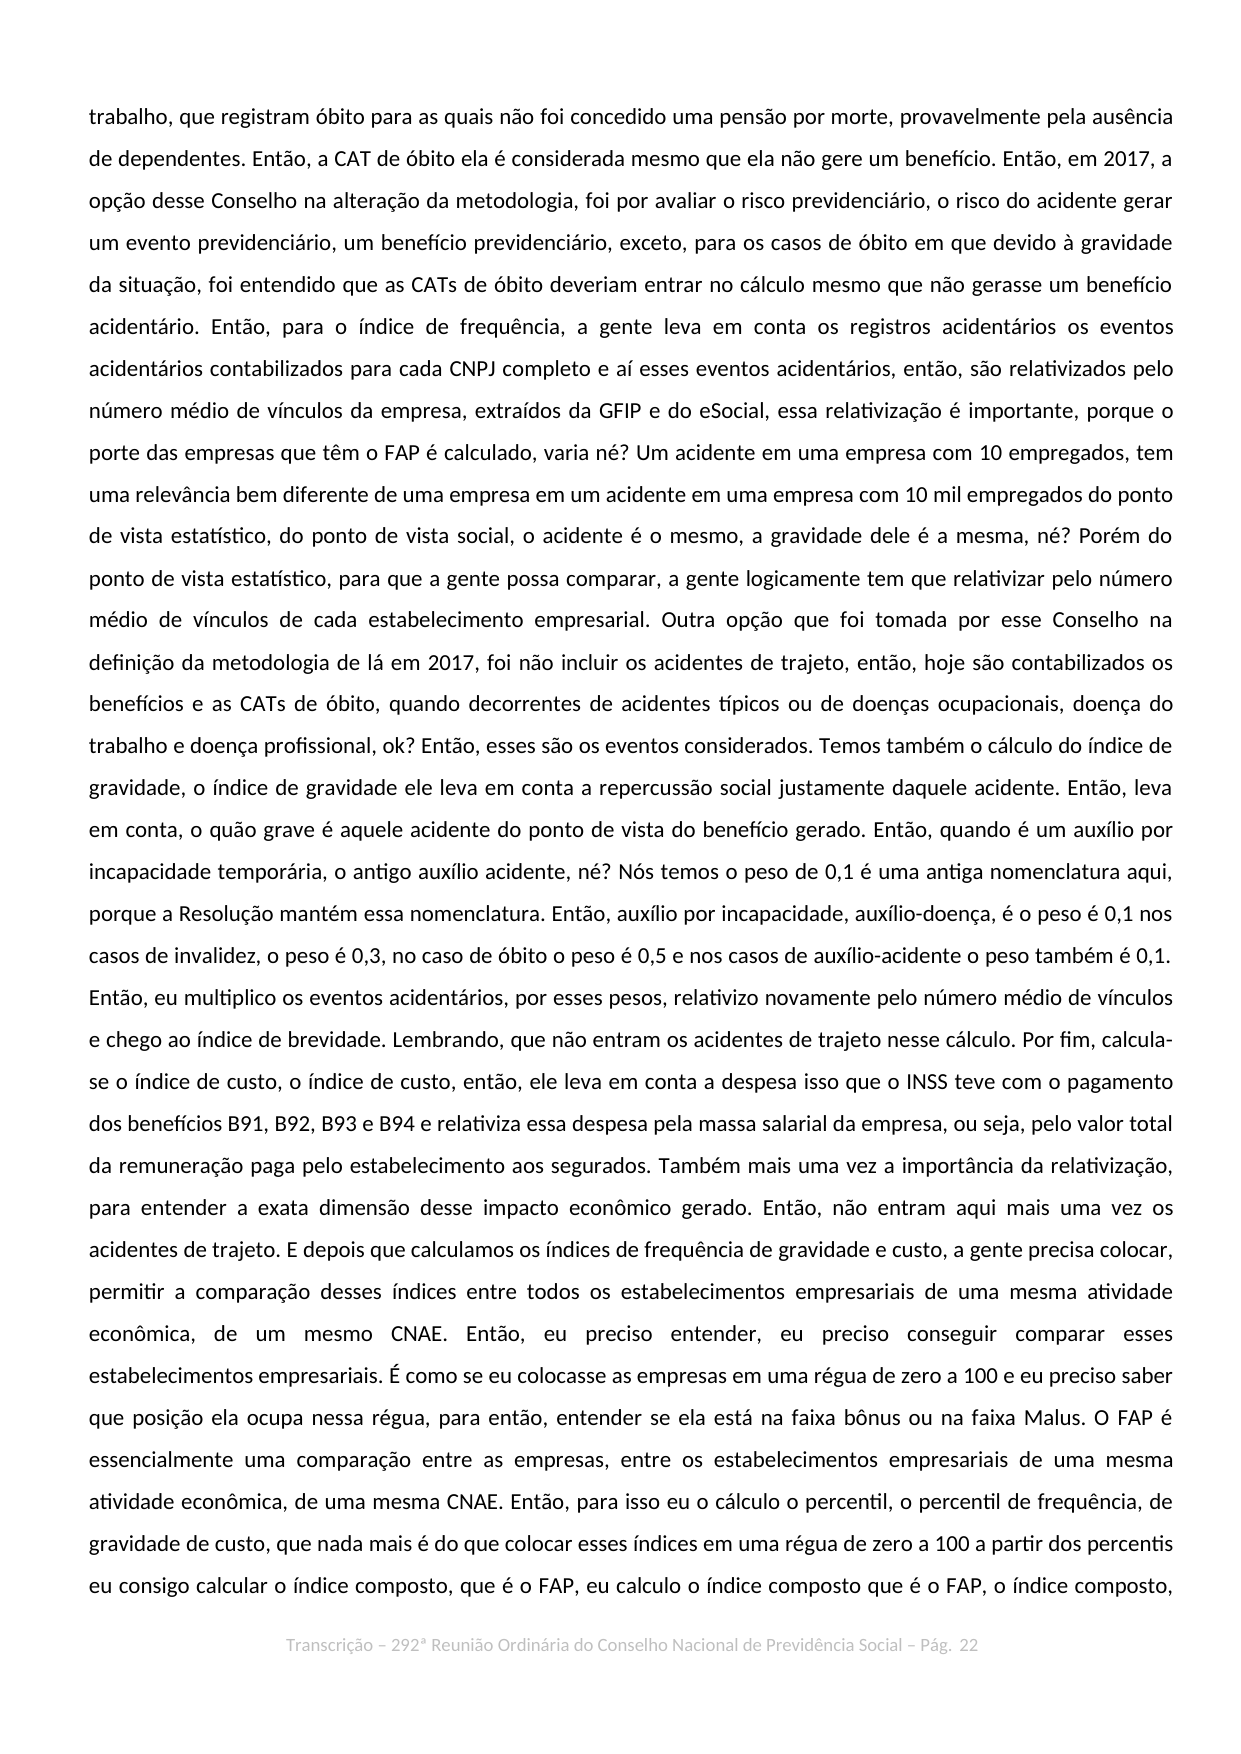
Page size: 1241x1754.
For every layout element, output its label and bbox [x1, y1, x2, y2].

text [89, 102, 1175, 1599]
